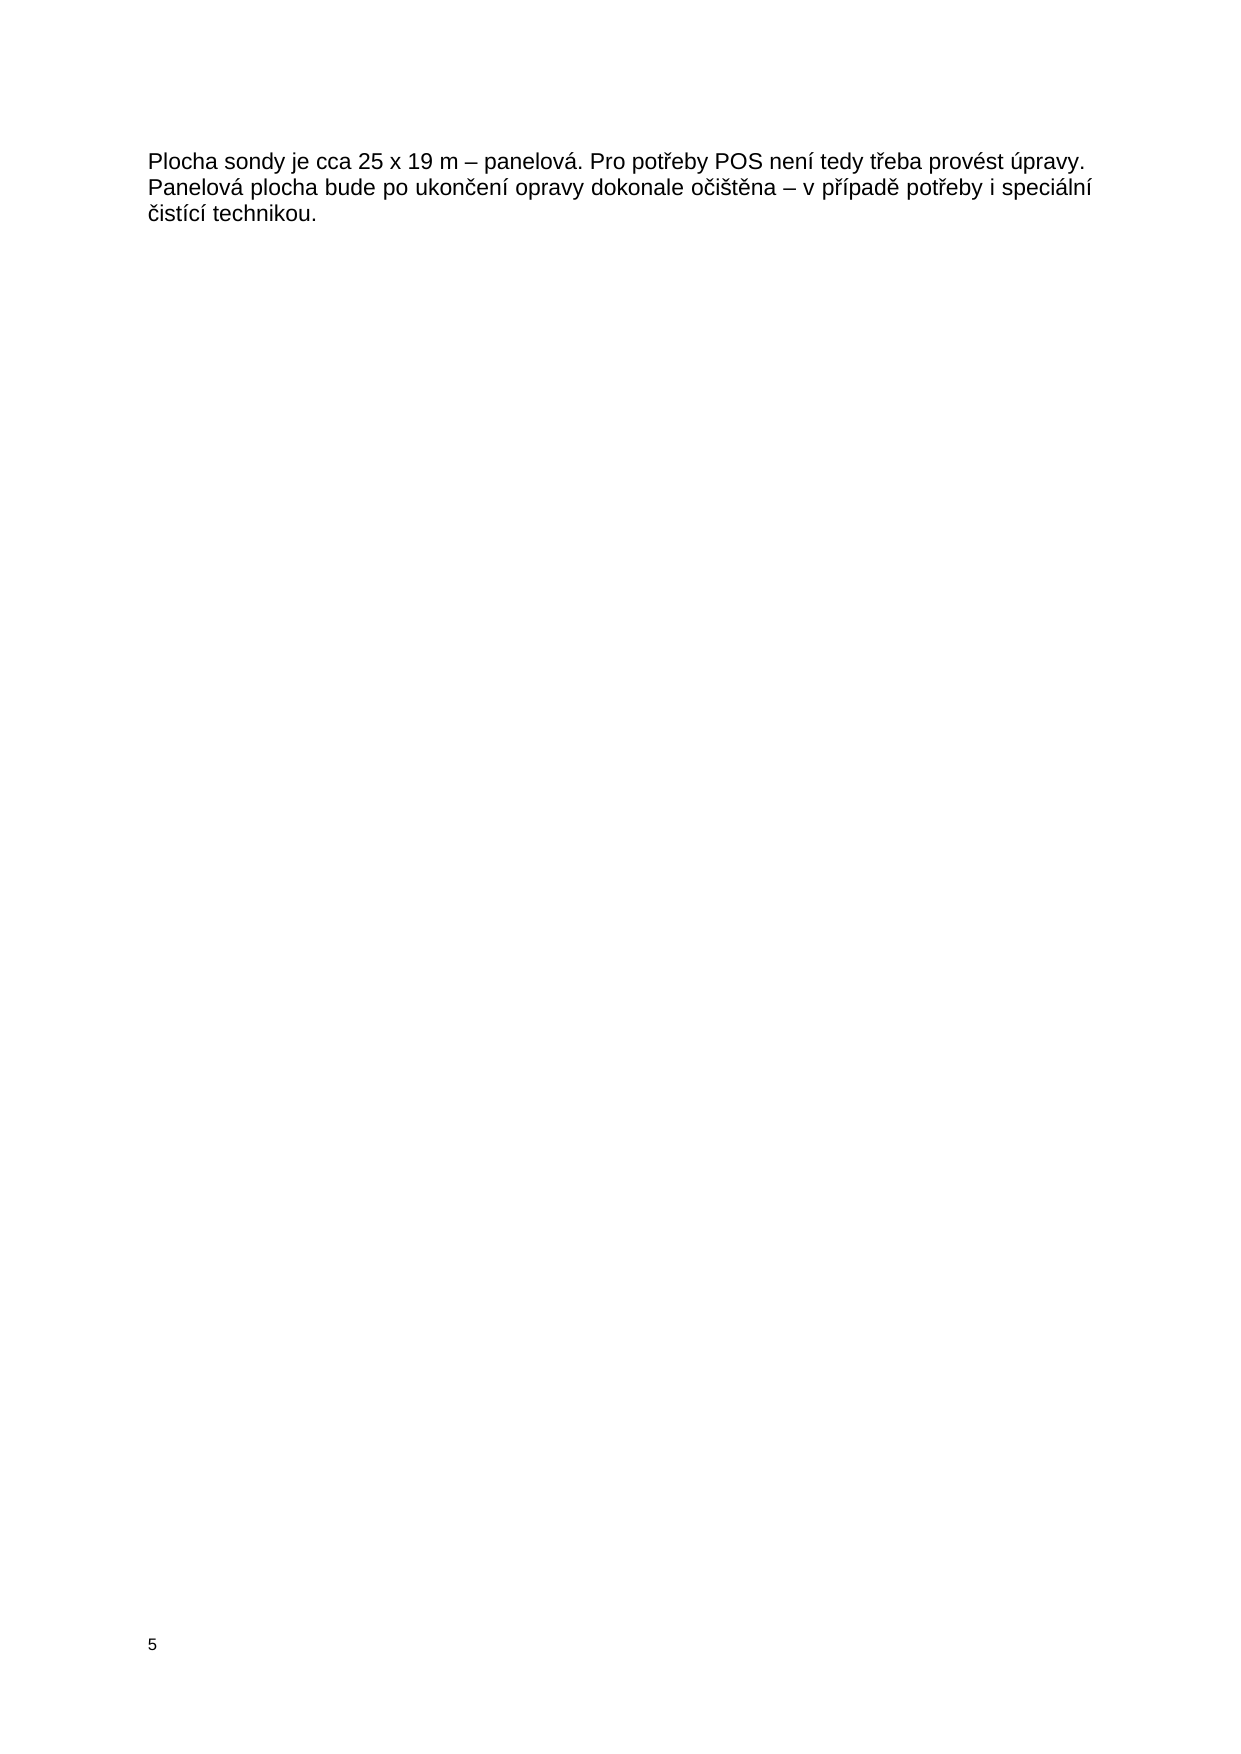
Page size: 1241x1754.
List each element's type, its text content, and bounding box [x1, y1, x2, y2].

text Panelová plocha bude po ukončení opravy dokonale očištěna – v případě potřeby i speciální čistící technikou. [148, 174, 1093, 227]
text Plocha sondy je cca 25 x 19 m – panelová. Pro potřeby POS není tedy třeba provést úpravy. [148, 148, 1093, 174]
